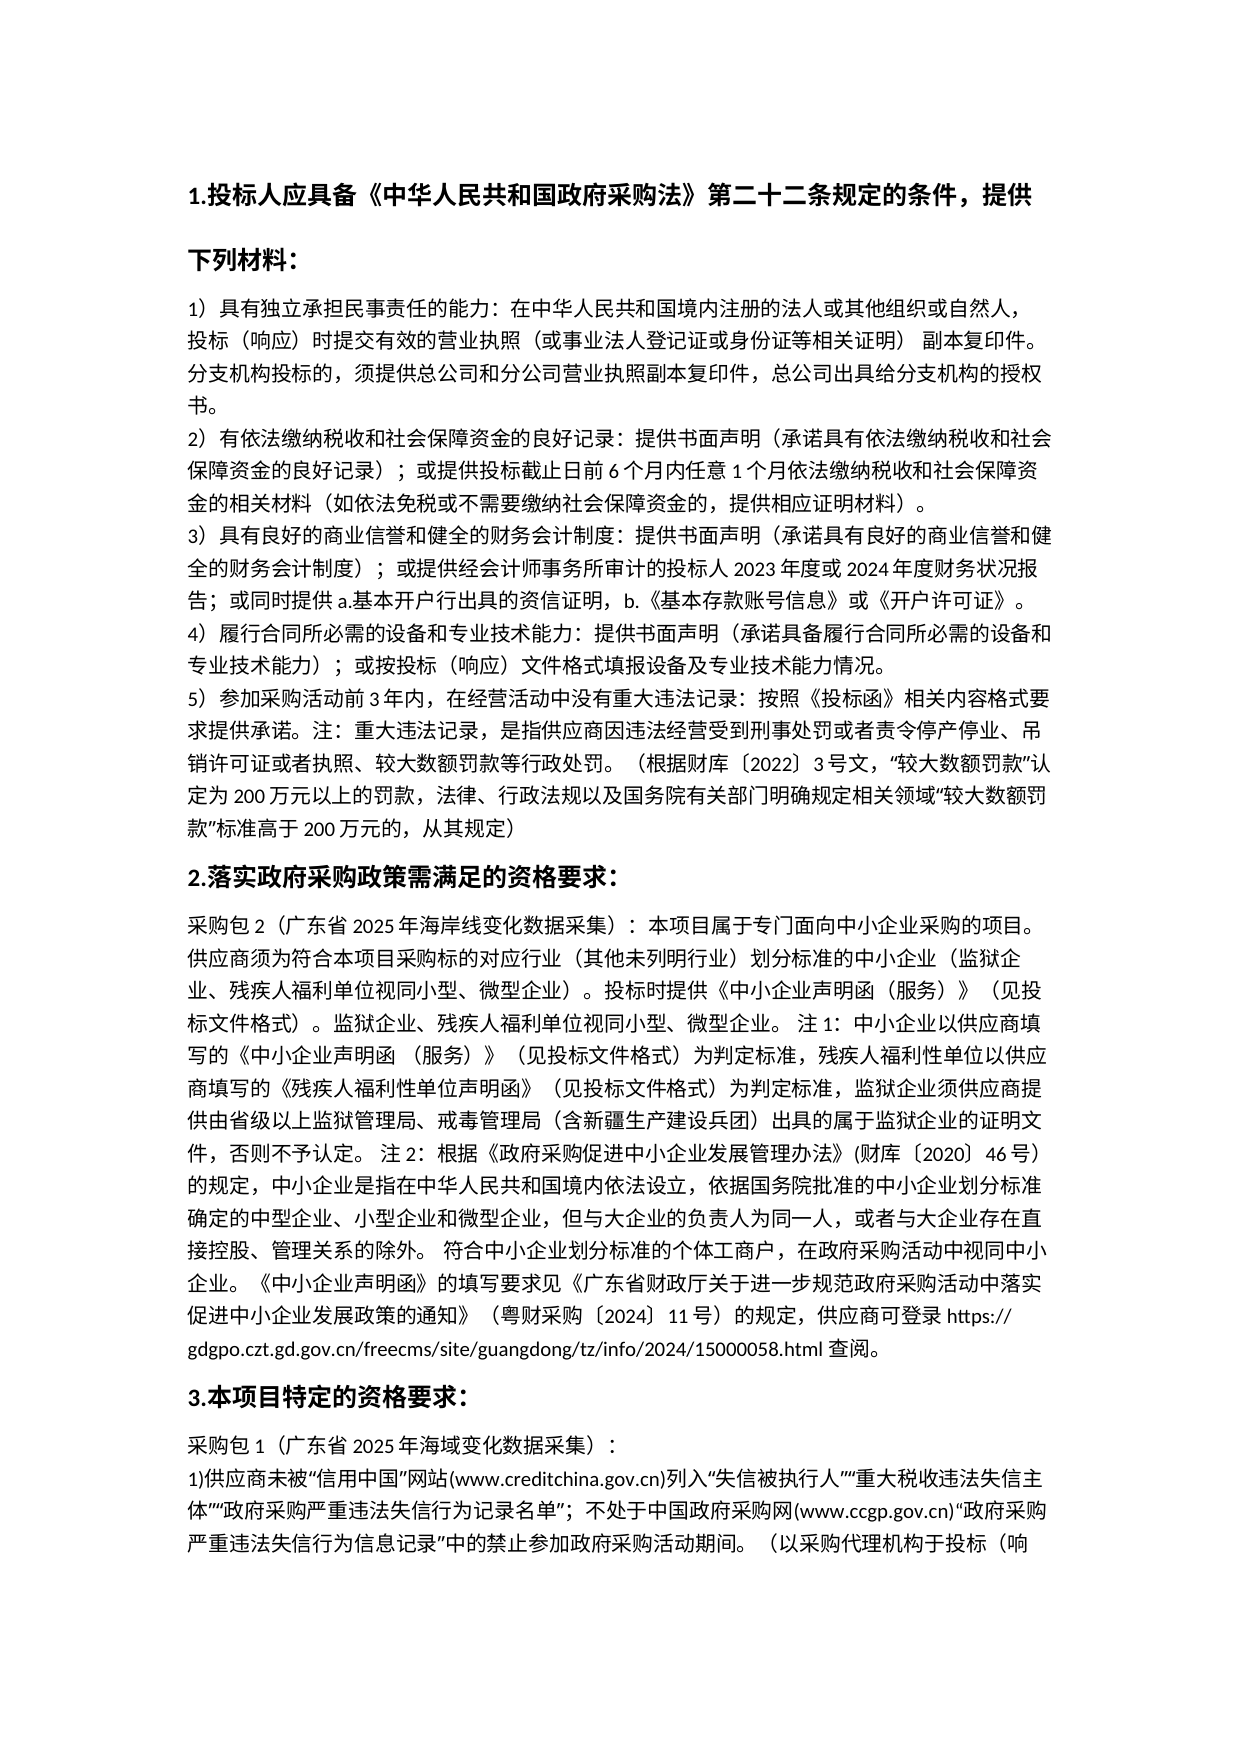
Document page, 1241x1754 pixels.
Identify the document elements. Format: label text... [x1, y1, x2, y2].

text 采购包2（广东省2025年海岸线变化数据采集）：本项目属于专门面向中小企业采购的项目。供应商须为符合本项目采购标的对应行业（其他未列明行业）划分标准的中小企业（监狱企业、残疾人福利单位视同小型、微型企业）。投标时提供《中小企业声明函（服务）》（见投标文件格式）。监狱企业、残疾人福利单位视同小型、微型企业。 注1：中小企业以供应商填写的《中小企业声明函 （服务）》（见投标文件格式）为判定标准，残疾人福利性单位以供应商填写的《残疾人福利性单位声明函》（见投标文件格式）为判定标准，监狱企业须供应商提供由省级以上监狱管理局、戒毒管理局（含新疆生产建设兵团）出具的属于监狱企业的证明文件，否则不予认定。 注2：根据《政府采购促进中小企业发展管理办法》(财库〔2020〕46号）的规定，中小企业是指在中华人民共和国境内依法设立，依据国务院批准的中小企业划分标准确定的中型企业、小型企业和微型企业，但与大企业的负责人为同一人，或者与大企业存在直接控股、管理关系的除外。 符合中小企业划分标准的个体工商户，在政府采购活动中视同中小企业。《中小企业声明函》的填写要求见《广东省财政厅关于进一步规范政府采购活动中落实促进中小企业发展政策的通知》（粤财采购〔2024〕11号）的规定，供应商可登录https://gdgpo.czt.gd.gov.cn/freecms/site/guangdong/tz/info/2024/15000058.html查阅。 [187, 909, 1053, 1364]
text 3.本项目特定的资格要求： [187, 1364, 1053, 1429]
text 1.投标人应具备《中华人民共和国政府采购法》第二十二条规定的条件，提供下列材料： [187, 162, 1053, 292]
text 1）具有独立承担民事责任的能力：在中华人民共和国境内注册的法人或其他组织或自然人， 投标（响应）时提交有效的营业执照（或事业法人登记证或身份证等相关证明） 副本复印件。分支机构投标的，须提供总公司和分公司营业执照副本复印件，总公司出具给分支机构的授权书。 [187, 292, 1053, 422]
text 2）有依法缴纳税收和社会保障资金的良好记录：提供书面声明（承诺具有依法缴纳税收和社会保障资金的良好记录）；或提供投标截止日前6个月内任意1个月依法缴纳税收和社会保障资金的相关材料（如依法免税或不需要缴纳社会保障资金的，提供相应证明材料）。 [187, 422, 1053, 519]
text 3）具有良好的商业信誉和健全的财务会计制度：提供书面声明（承诺具有良好的商业信誉和健全的财务会计制度）；或提供经会计师事务所审计的投标人2023年度或2024年度财务状况报告；或同时提供a.基本开户行出具的资信证明，b.《基本存款账号信息》或《开户许可证》。 [187, 519, 1053, 617]
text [187, 1462, 1053, 1559]
text 采购包1（广东省2025年海域变化数据采集）： [187, 1429, 1053, 1462]
text 5）参加采购活动前3年内，在经营活动中没有重大违法记录：按照《投标函》相关内容格式要求提供承诺。注：重大违法记录，是指供应商因违法经营受到刑事处罚或者责令停产停业、吊销许可证或者执照、较大数额罚款等行政处罚。（根据财库〔2022〕3号文，“较大数额罚款”认定为200万元以上的罚款，法律、行政法规以及国务院有关部门明确规定相关领域“较大数额罚款”标准高于200万元的，从其规定） [187, 682, 1053, 844]
text 2.落实政府采购政策需满足的资格要求： [187, 844, 1053, 909]
text 4）履行合同所必需的设备和专业技术能力：提供书面声明（承诺具备履行合同所必需的设备和专业技术能力）；或按投标（响应）文件格式填报设备及专业技术能力情况。 [187, 617, 1053, 682]
